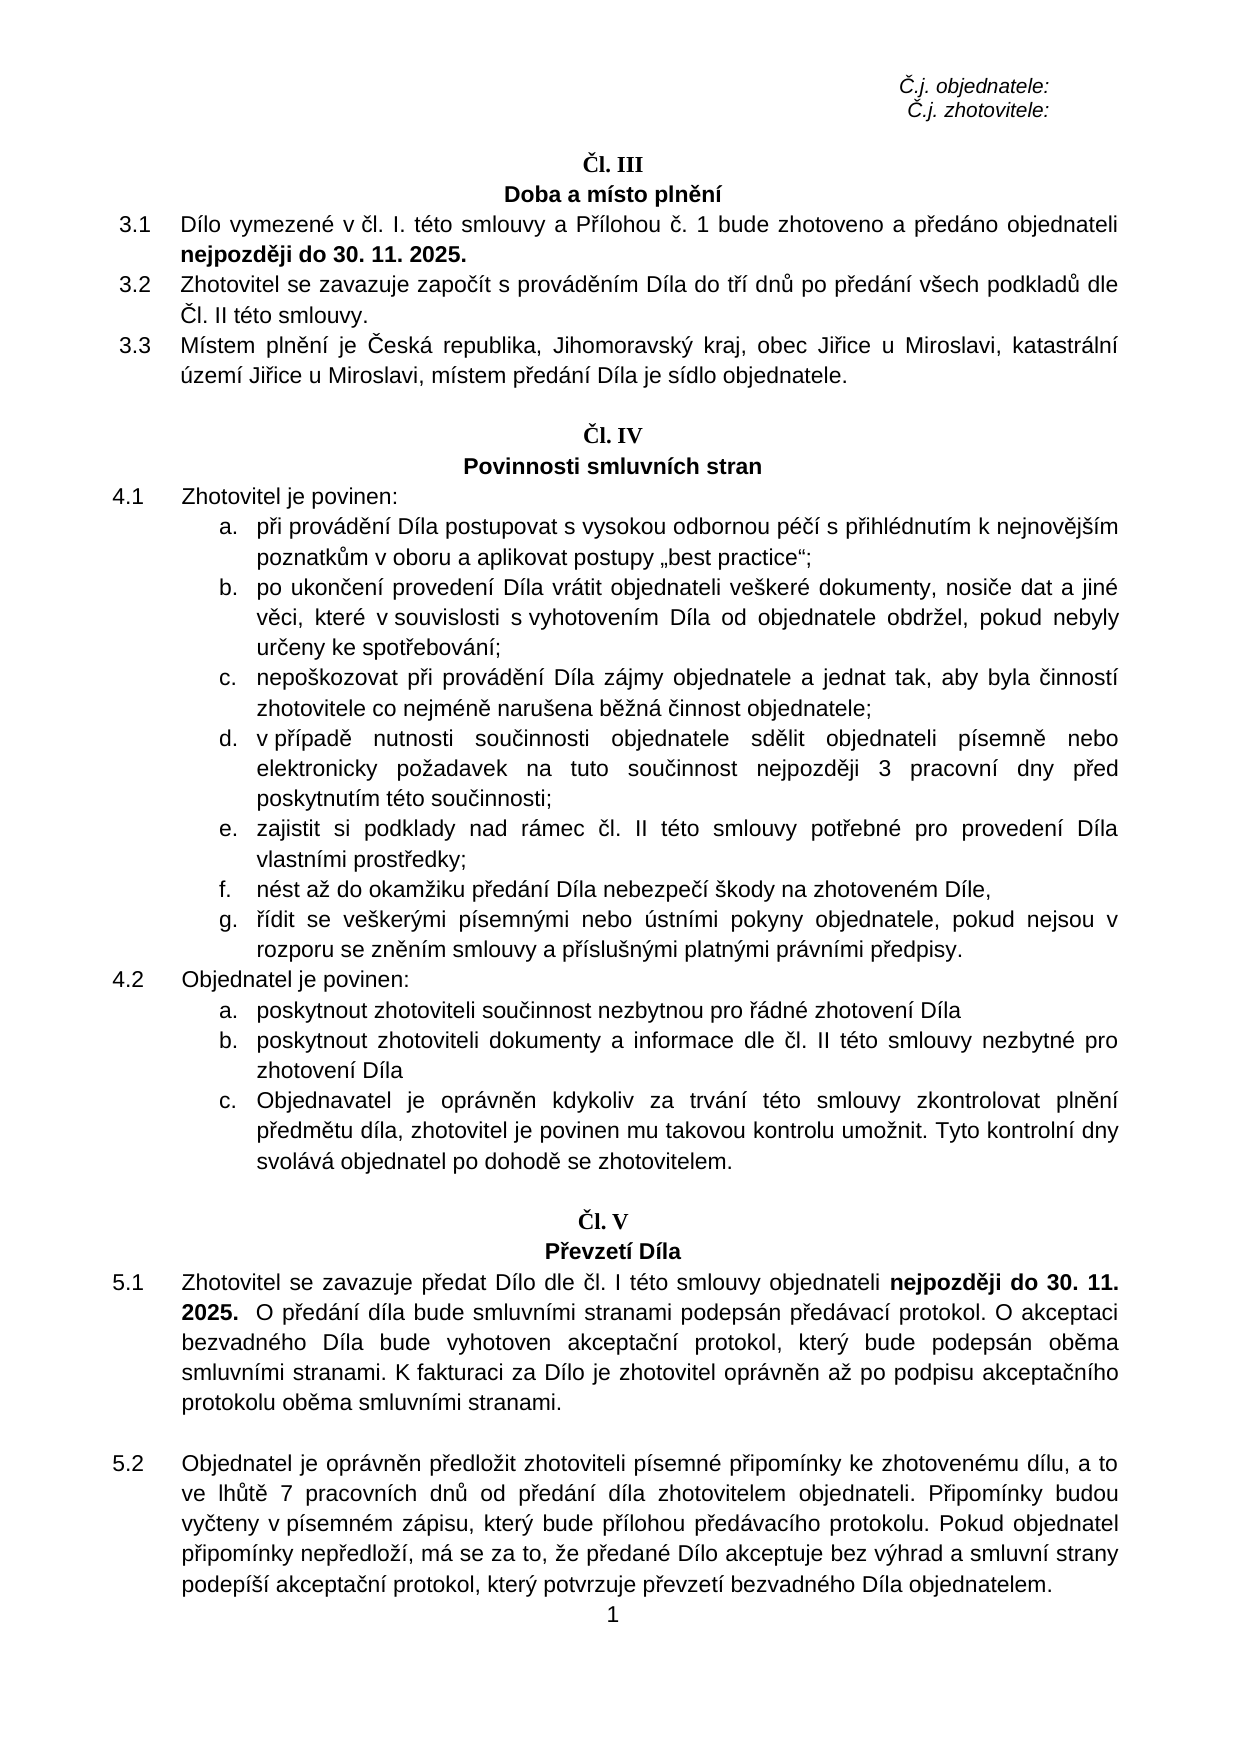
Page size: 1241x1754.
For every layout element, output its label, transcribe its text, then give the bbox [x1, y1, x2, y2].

list v případě nutnosti součinnosti objednatele sdělit objednateli písemně nebo elektronicky požadavek na tuto součinnost nejpozději 3 pracovní dny před poskytnutím této součinnosti; [219, 725, 1119, 811]
list Objednatel je oprávněn předložit zhotoviteli písemné připomínky ke zhotovenému dílu, a to ve lhůtě 7 pracovních dnů od předání díla zhotovitelem objednateli. Připomínky budou vyčteny v písemném zápisu, který bude přílohou předávacího protokolu. Pokud objednatel připomínky nepředloží, má se za to, že předané Dílo akceptuje bez výhrad a smluvní strany podepíší akceptační protokol, který potvrzuje převzetí bezvadného Díla objednatelem. [144, 1450, 1119, 1597]
list řídit se veškerými písemnými nebo ústními pokyny objednatele, pokud nejsou v rozporu se zněním smlouvy a příslušnými platnými právními předpisy. [219, 906, 1119, 962]
list Objednavatel je oprávněn kdykoliv za trvání této smlouvy zkontrolovat plnění předmětu díla, zhotovitel je povinen mu takovou kontrolu umožnit. Tyto kontrolní dny svolává objednatel po dohodě se zhotovitelem. [219, 1087, 1119, 1174]
list Zhotovitel se zavazuje započít s prováděním Díla do tří dnů po předání všech podkladů dle Čl. II této smlouvy. [151, 271, 1119, 328]
list Zhotovitel je povinen: [144, 483, 1119, 509]
list Zhotovitel se zavazuje předat Dílo dle čl. I této smlouvy objednateli nejpozději do 30. 11. 2025. O předání díla bude smluvními stranami podepsán předávací protokol. O akceptaci bezvadného Díla bude vyhotoven akceptační protokol, který bude podepsán oběma smluvními stranami. K fakturaci za Dílo je zhotovitel oprávněn až po podpisu akceptačního protokolu oběma smluvními stranami. [144, 1268, 1119, 1416]
list Povinnosti smluvních stran [106, 422, 1119, 479]
list nést až do okamžiku předání Díla nebezpečí škody na zhotoveném Díle, [219, 876, 1119, 902]
list zajistit si podklady nad rámec čl. II této smlouvy potřebné pro provedení Díla vlastními prostředky; [219, 815, 1119, 872]
list poskytnout zhotoviteli součinnost nezbytnou pro řádné zhotovení Díla [219, 997, 1119, 1023]
list při provádění Díla postupovat s vysokou odbornou péčí s přihlédnutím k nejnovějším poznatkům v oboru a aplikovat postupy „best practice“; [219, 513, 1119, 570]
list Doba a místo plnění [106, 151, 1119, 207]
list Místem plnění je Česká republika, Jihomoravský kraj, obec Jiřice u Miroslavi, katastrální území Jiřice u Miroslavi, místem předání Díla je sídlo objednatele. [151, 332, 1119, 388]
list po ukončení provedení Díla vrátit objednateli veškeré dokumenty, nosiče dat a jiné věci, které v souvislosti s vyhotovením Díla od objednatele obdržel, pokud nebyly určeny ke spotřebování; [219, 574, 1119, 660]
list nepoškozovat při provádění Díla zájmy objednatele a jednat tak, aby byla činností zhotovitele co nejméně narušena běžná činnost objednatele; [219, 664, 1119, 721]
list poskytnout zhotoviteli dokumenty a informace dle čl. II této smlouvy nezbytné pro zhotovení Díla [219, 1027, 1119, 1083]
list Dílo vymezené v čl. I. této smlouvy a Přílohou č. 1 bude zhotoveno a předáno objednateli nejpozději do 30. 11. 2025. [151, 211, 1119, 268]
list Objednatel je povinen: [144, 966, 1119, 993]
list Převzetí Díla [106, 1208, 1119, 1265]
